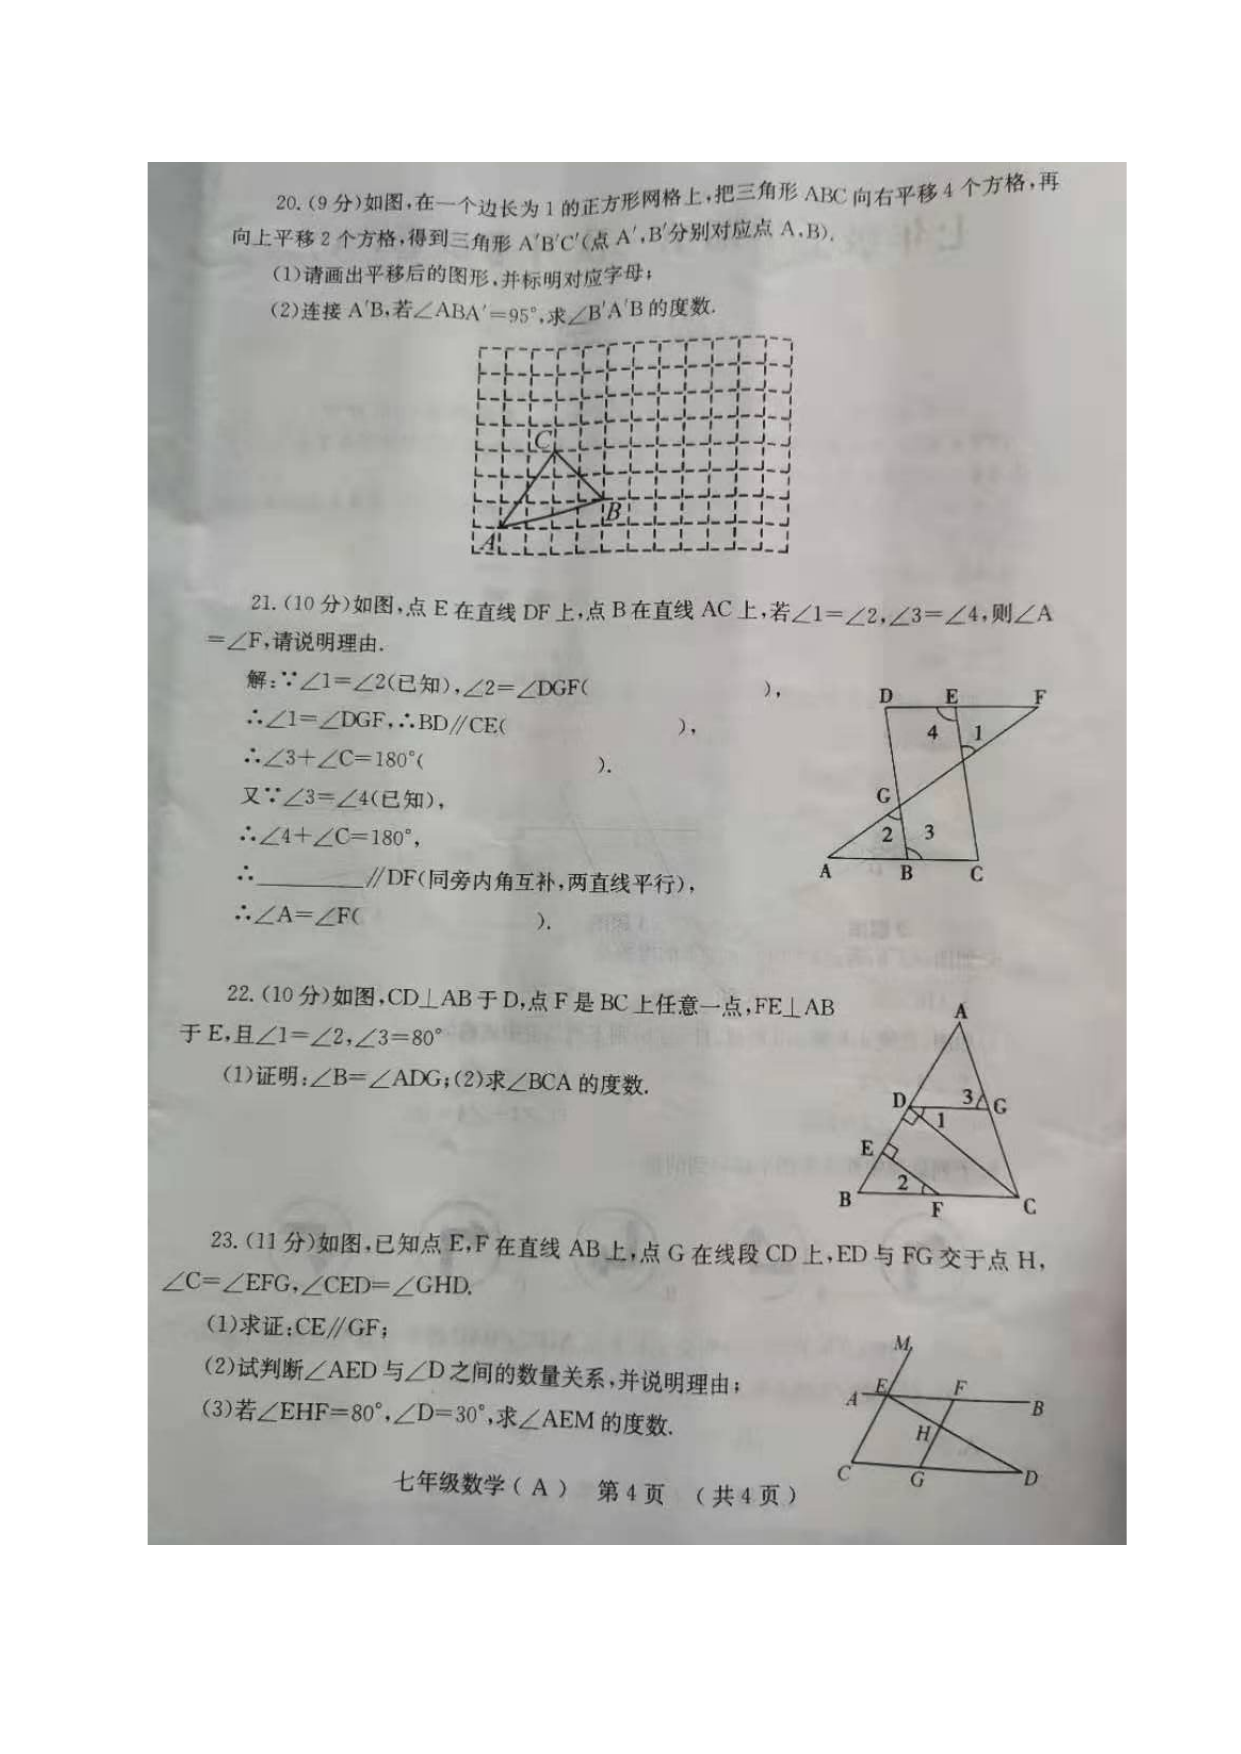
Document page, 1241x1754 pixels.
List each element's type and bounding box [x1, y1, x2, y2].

picture [147, 162, 1127, 1545]
